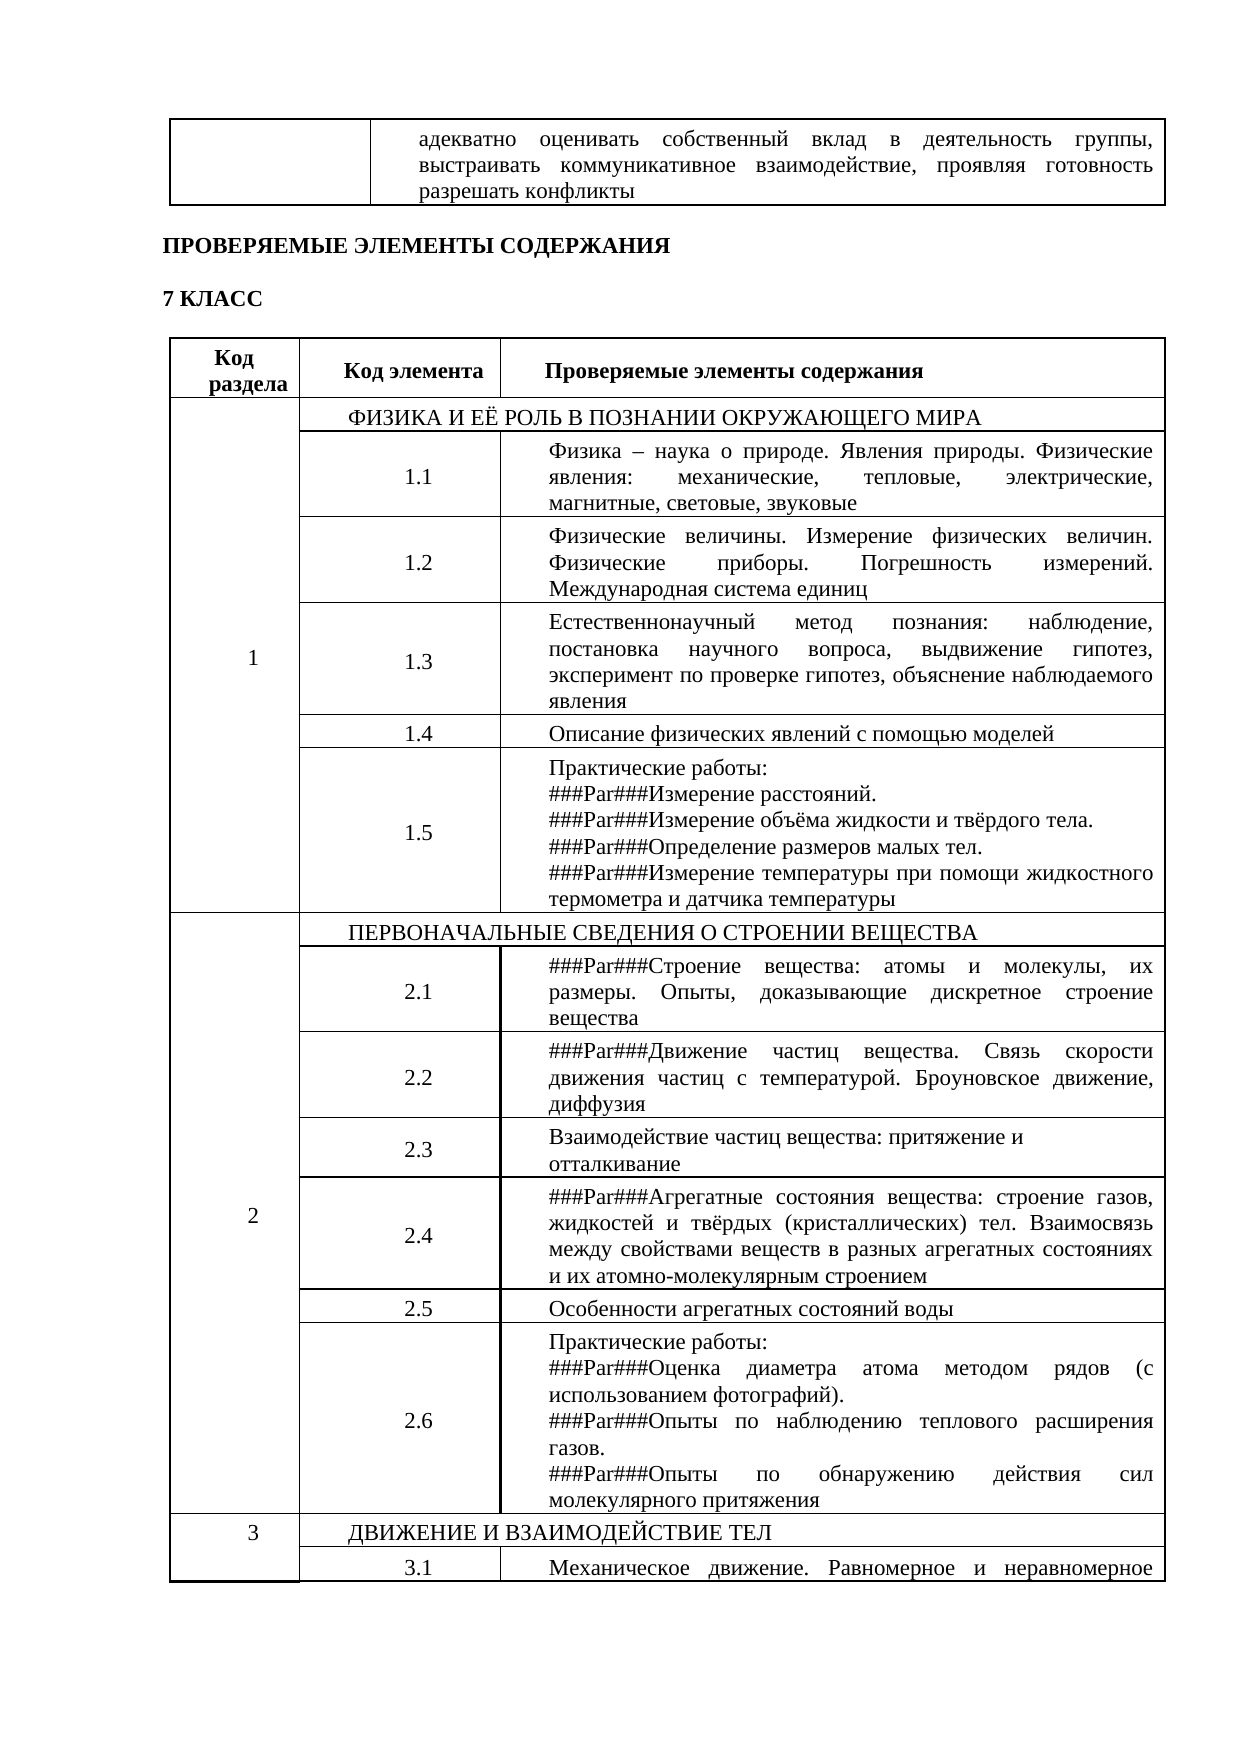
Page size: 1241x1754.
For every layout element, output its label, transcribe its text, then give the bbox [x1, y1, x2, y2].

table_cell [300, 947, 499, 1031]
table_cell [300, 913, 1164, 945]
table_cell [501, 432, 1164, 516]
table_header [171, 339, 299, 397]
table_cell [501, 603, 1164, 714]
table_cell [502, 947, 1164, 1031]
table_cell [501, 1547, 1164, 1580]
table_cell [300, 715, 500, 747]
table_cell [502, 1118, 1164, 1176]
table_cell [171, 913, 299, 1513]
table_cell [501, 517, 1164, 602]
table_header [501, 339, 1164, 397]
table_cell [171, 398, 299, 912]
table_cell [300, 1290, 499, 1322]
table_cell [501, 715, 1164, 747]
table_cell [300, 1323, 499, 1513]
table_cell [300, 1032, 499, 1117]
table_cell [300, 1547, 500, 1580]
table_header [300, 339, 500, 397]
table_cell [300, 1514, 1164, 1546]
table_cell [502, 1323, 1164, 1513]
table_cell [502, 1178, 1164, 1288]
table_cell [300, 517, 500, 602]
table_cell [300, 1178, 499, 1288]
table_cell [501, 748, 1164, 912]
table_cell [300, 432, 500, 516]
text 7 КЛАСС [162, 284, 1090, 311]
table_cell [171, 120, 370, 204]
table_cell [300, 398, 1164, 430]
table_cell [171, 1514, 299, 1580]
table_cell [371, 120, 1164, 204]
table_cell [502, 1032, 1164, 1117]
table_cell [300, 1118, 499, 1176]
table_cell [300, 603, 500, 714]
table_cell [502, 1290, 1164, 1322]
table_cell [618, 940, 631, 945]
text ПРОВЕРЯЕМЫЕ ЭЛЕМЕНТЫ СОДЕРЖАНИЯ [162, 232, 1090, 258]
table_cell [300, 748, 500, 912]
